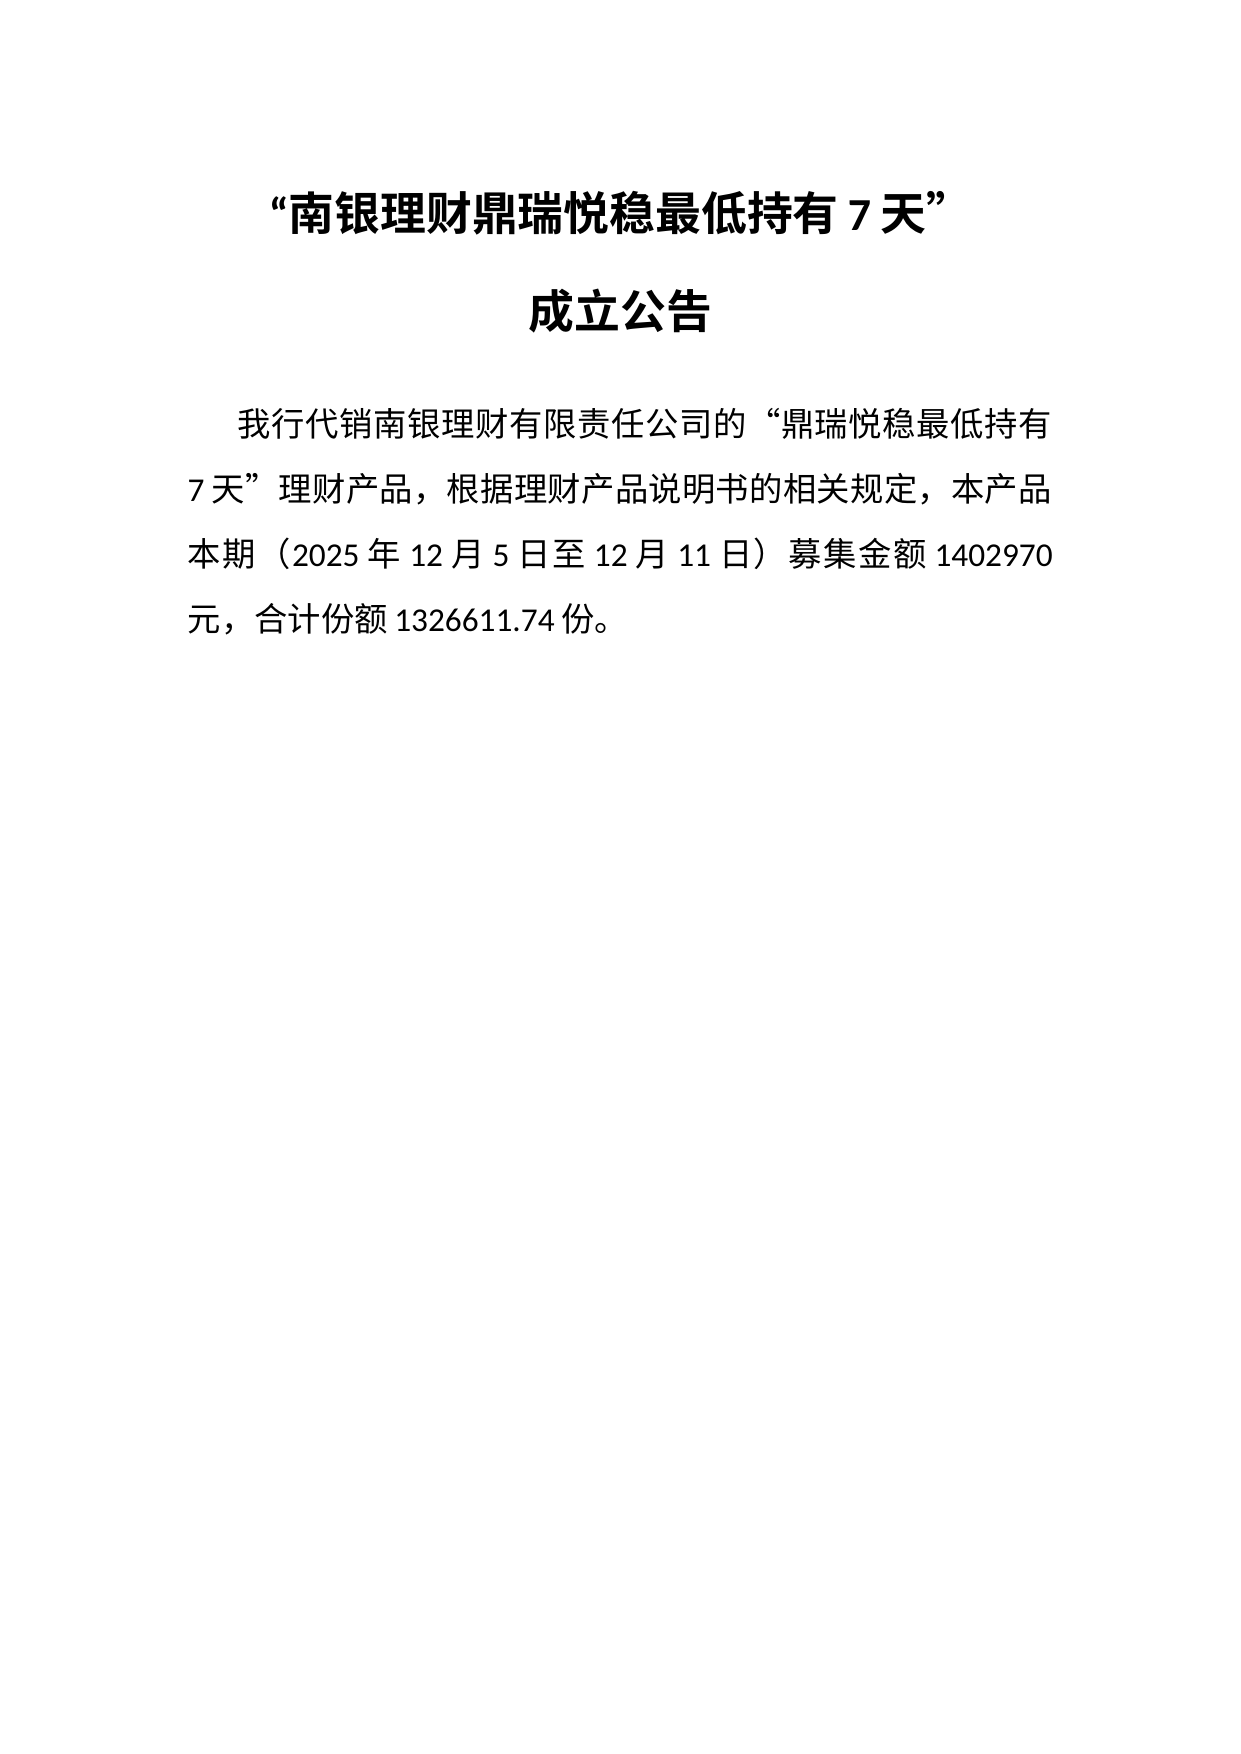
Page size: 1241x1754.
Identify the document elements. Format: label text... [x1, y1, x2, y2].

text 成立公告 [187, 259, 1053, 357]
text “南银理财鼎瑞悦稳最低持有7天” [187, 162, 1053, 259]
text 我行代销南银理财有限责任公司的“鼎瑞悦稳最低持有7天”理财产品，根据理财产品说明书的相关规定，本产品本期（2025年12月5日至12月11日）募集金额1402970元，合计份额1326611.74份。 [187, 389, 1053, 649]
